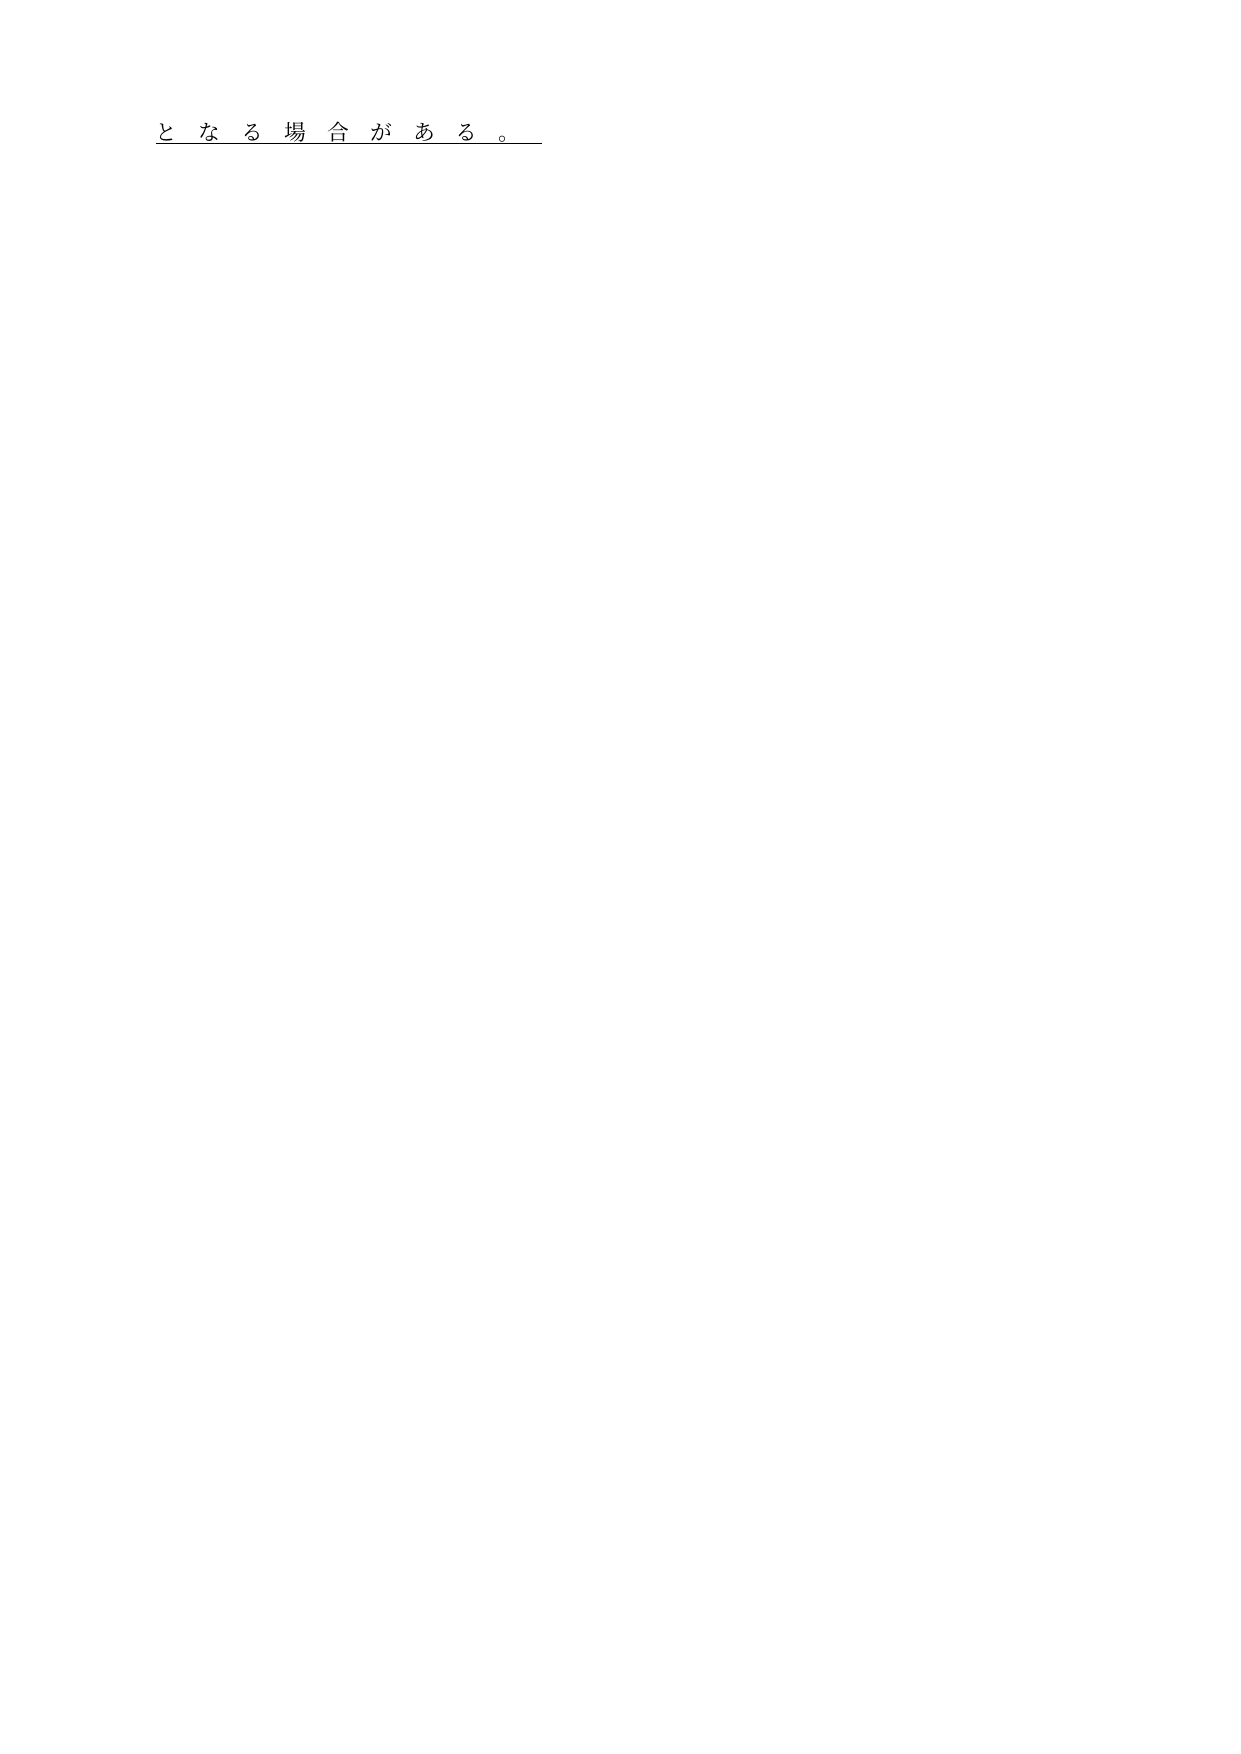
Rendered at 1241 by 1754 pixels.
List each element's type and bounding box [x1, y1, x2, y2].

text [155, 114, 1099, 148]
